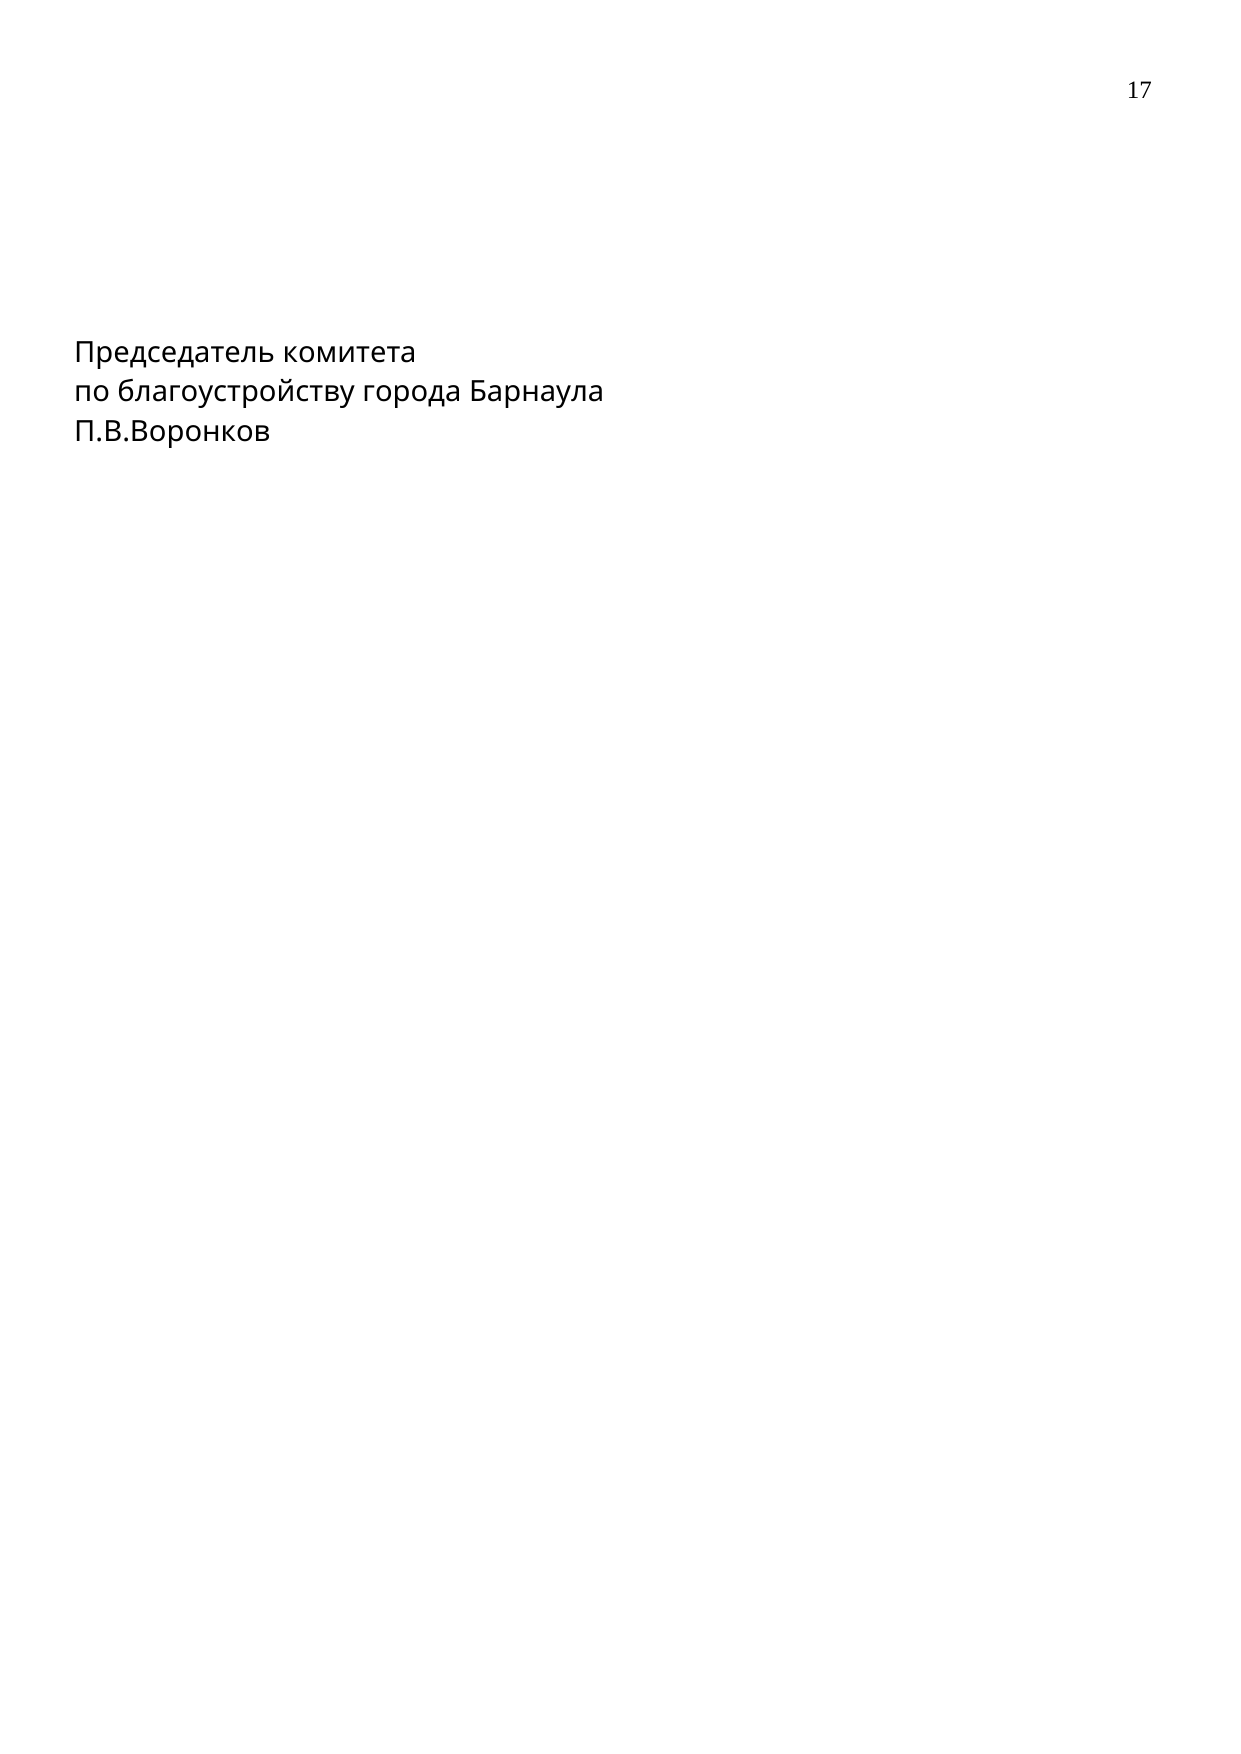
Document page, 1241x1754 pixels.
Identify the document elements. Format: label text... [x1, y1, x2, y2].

text Председатель комитета [74, 331, 1152, 371]
text по благоустройству города Барнаула П.В.Воронков [74, 371, 1152, 450]
